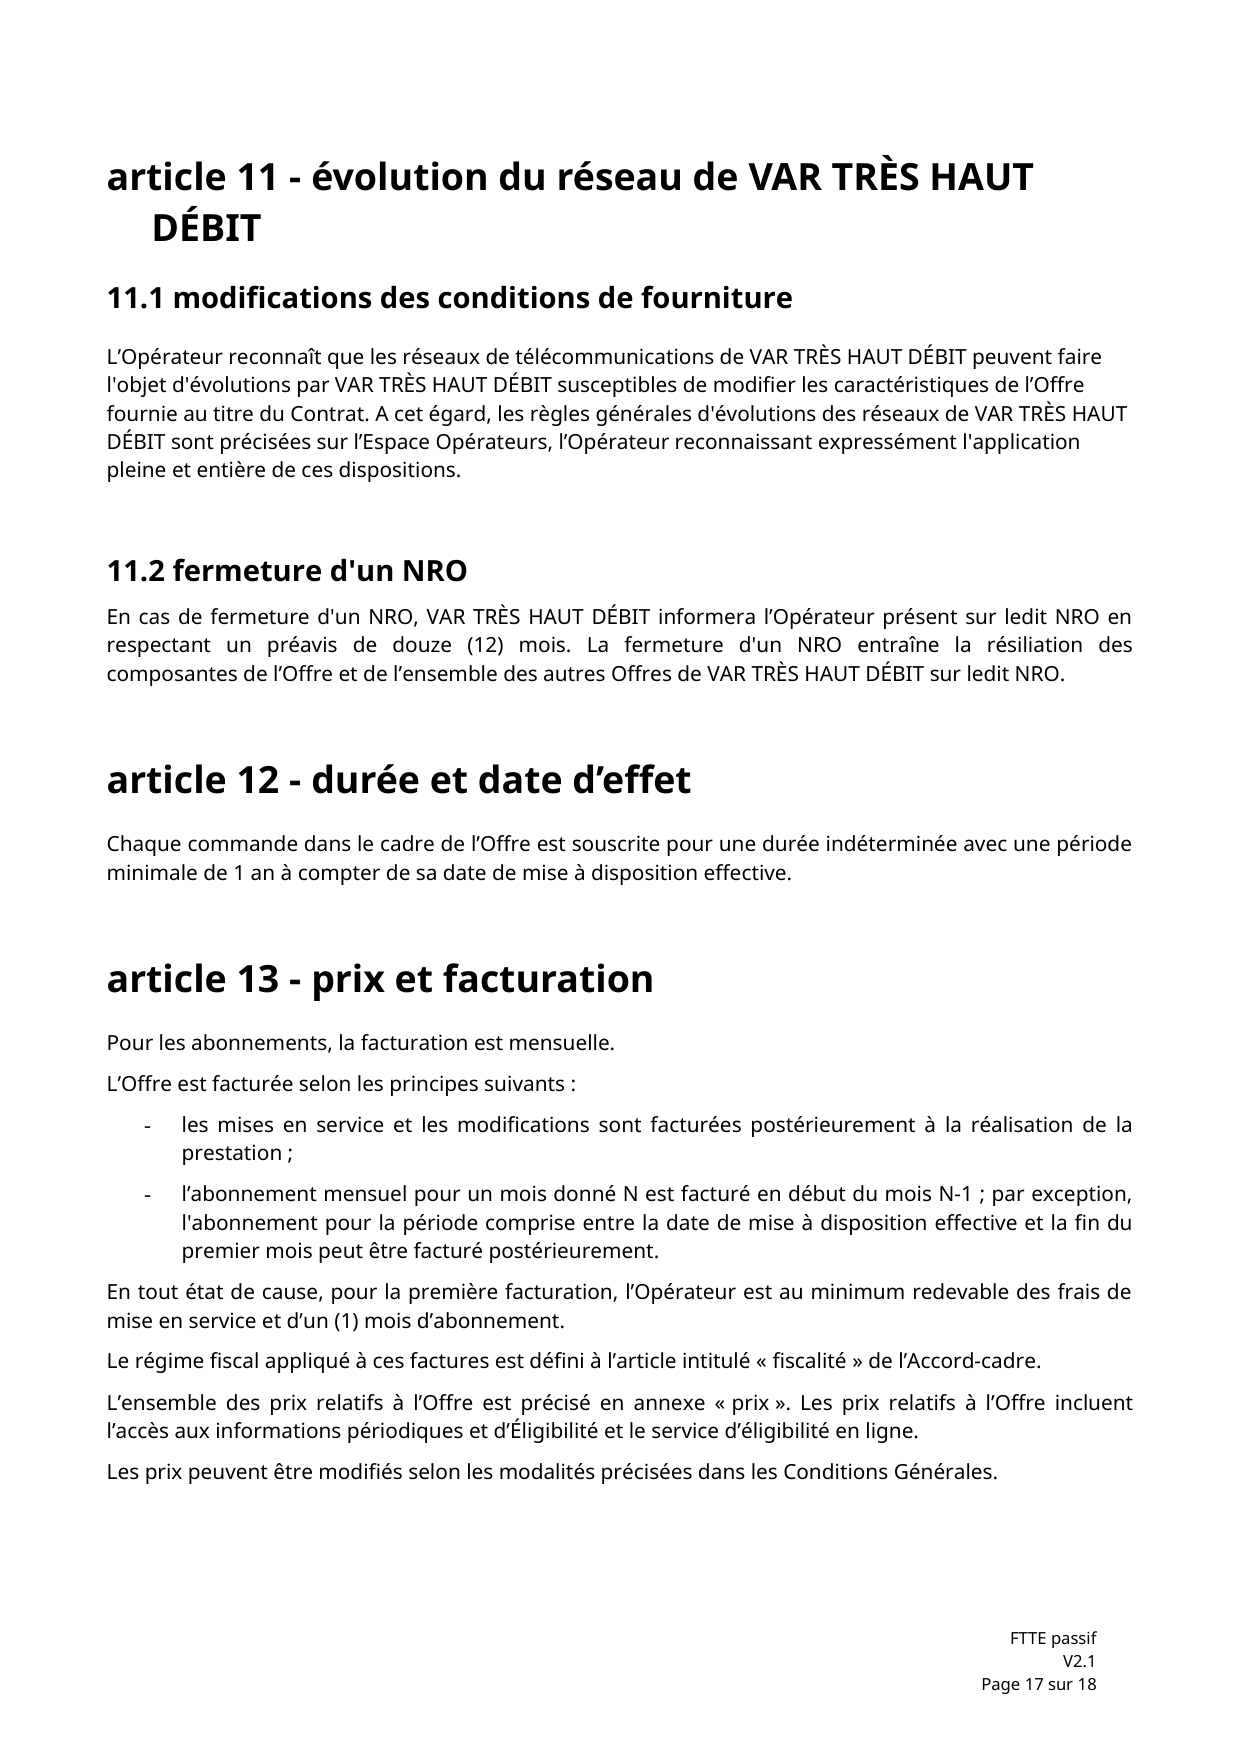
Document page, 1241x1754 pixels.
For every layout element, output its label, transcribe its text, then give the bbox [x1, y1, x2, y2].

text Pour les abonnements, la facturation est mensuelle. [106, 1028, 1134, 1057]
subtitle L’Opérateur reconnaît que les réseaux de télécommunications de VAR TRÈS HAUT DÉBIT peuvent faire l'objet d'évolutions par VAR TRÈS HAUT DÉBIT susceptibles de modifier les caractéristiques de l’Offre fournie au titre du Contrat. A cet égard, les règles générales d'évolutions des réseaux de VAR TRÈS HAUT DÉBIT sont précisées sur l’Espace Opérateurs, l’Opérateur reconnaissant expressément l'application pleine et entière de ces dispositions. [106, 342, 1134, 484]
text Chaque commande dans le cadre de l’Offre est souscrite pour une durée indéterminée avec une période minimale de 1 an à compter de sa date de mise à disposition effective. [106, 829, 1134, 886]
text En cas de fermeture d'un NRO, VAR TRÈS HAUT DÉBIT informera l’Opérateur présent sur ledit NRO en respectant un préavis de douze (12) mois. La fermeture d'un NRO entraîne la résiliation des composantes de l’Offre et de l’ensemble des autres Offres de VAR TRÈS HAUT DÉBIT sur ledit NRO. [106, 602, 1134, 687]
list l’abonnement mensuel pour un mois donné N est facturé en début du mois N-1 ; par exception, l'abonnement pour la période comprise entre la date de mise à disposition effective et la fin du premier mois peut être facturé postérieurement. [144, 1179, 1134, 1265]
list les mises en service et les modifications sont facturées postérieurement à la réalisation de la prestation ; [144, 1110, 1134, 1167]
text En tout état de cause, pour la première facturation, l’Opérateur est au minimum redevable des frais de mise en service et d’un (1) mois d’abonnement. [106, 1277, 1134, 1334]
subtitle évolution du réseau de VAR TRÈS HAUT DÉBIT [106, 150, 1134, 252]
text L’Offre est facturée selon les principes suivants : [106, 1069, 1134, 1098]
text L’ensemble des prix relatifs à l’Offre est précisé en annexe « prix ». Les prix relatifs à l’Offre incluent l’accès aux informations périodiques et d’Éligibilité et le service d’éligibilité en ligne. [106, 1388, 1134, 1444]
subtitle modifications des conditions de fourniture [106, 277, 1134, 317]
text Le régime fiscal appliqué à ces factures est défini à l’article intitulé « fiscalité » de l’Accord-cadre. [106, 1347, 1134, 1375]
subtitle prix et facturation [106, 952, 1134, 1003]
subtitle fermeture d'un NRO [106, 550, 1134, 589]
subtitle durée et date d’effet [106, 753, 1134, 804]
text Les prix peuvent être modifiés selon les modalités précisées dans les Conditions Générales. [106, 1457, 1134, 1485]
